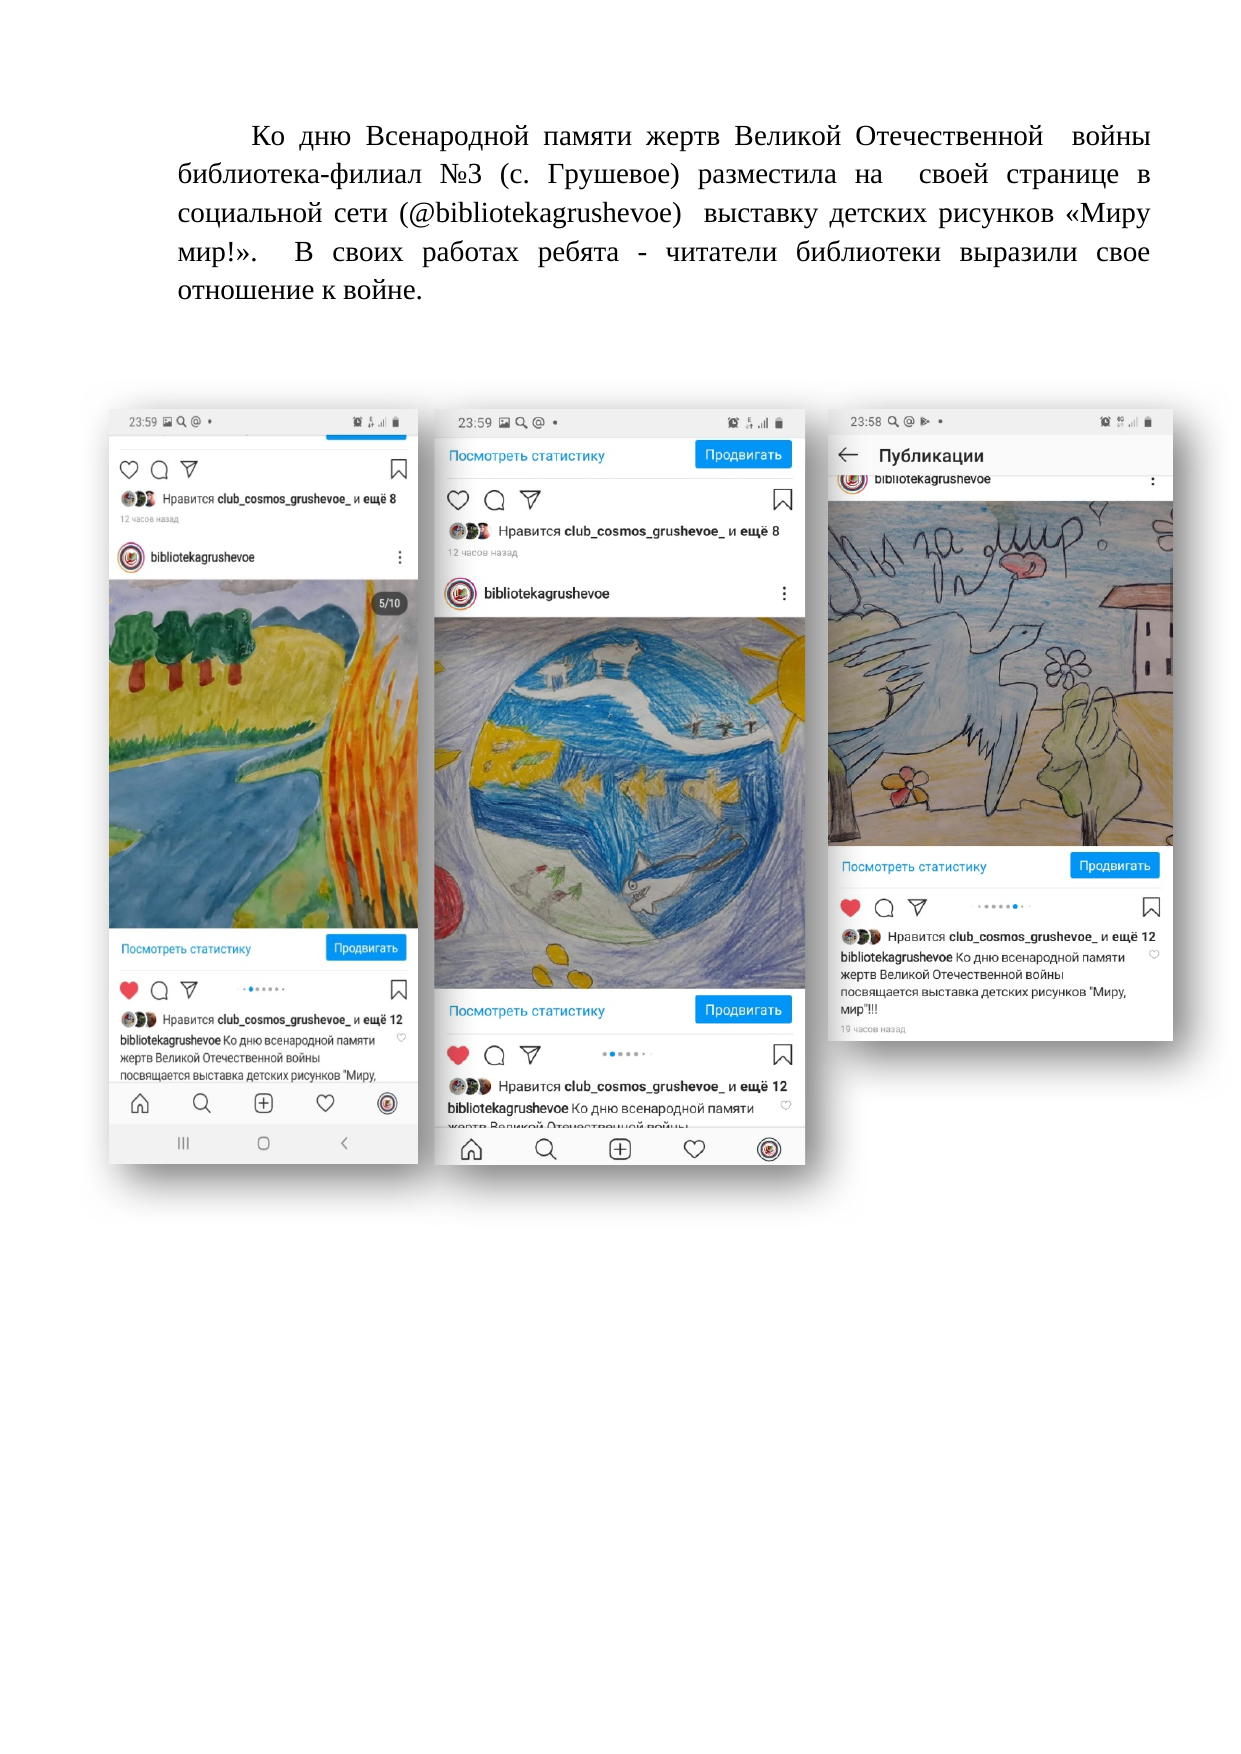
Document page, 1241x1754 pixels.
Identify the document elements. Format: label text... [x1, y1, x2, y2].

text Ко дню Всенародной памяти жертв Великой Отечественной войны библиотека-филиал №3 (с. Грушевое) разместила на своей странице в социальной сети (@bibliotekagrushevoe) выставку детских рисунков «Миру мир!». В своих работах ребята - читатели библиотеки выразили свое отношение к войне. [177, 118, 1152, 306]
picture [828, 409, 1173, 1041]
picture [109, 409, 418, 1164]
picture [434, 409, 806, 1165]
